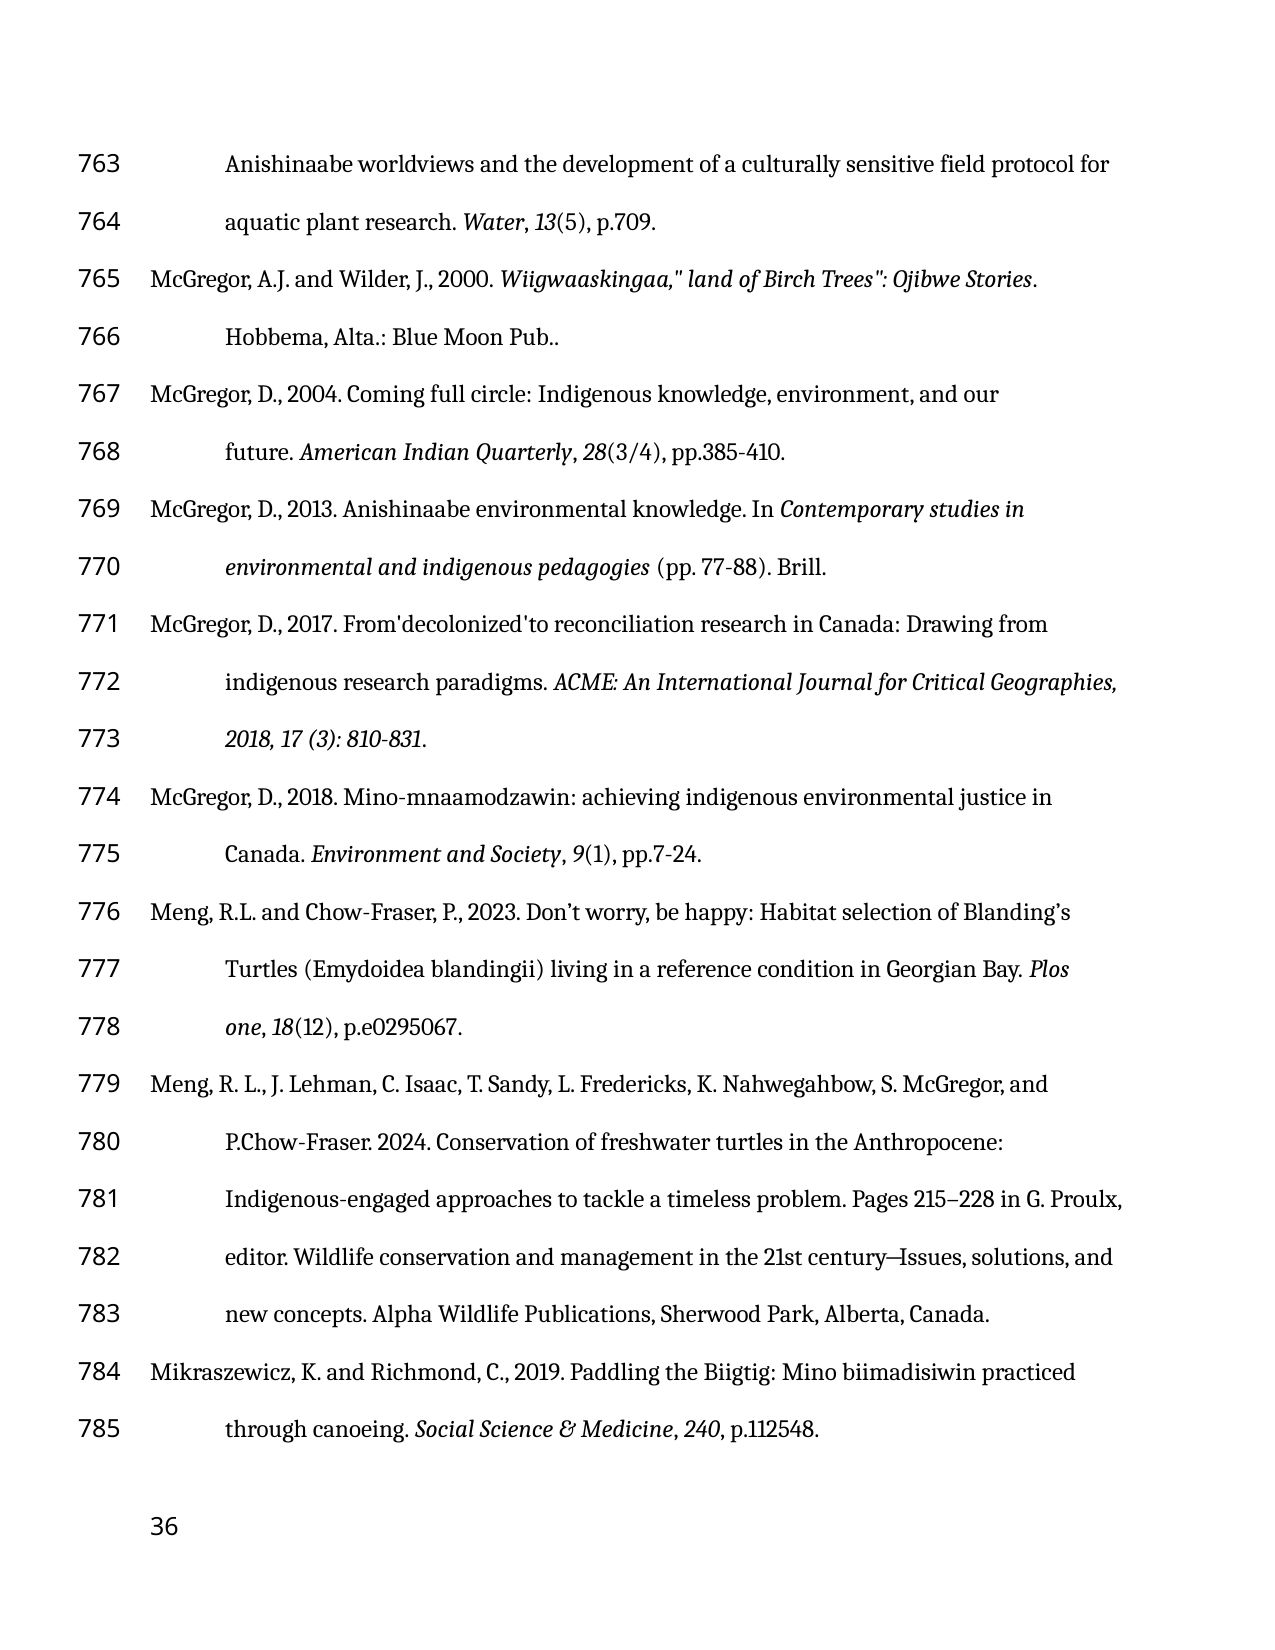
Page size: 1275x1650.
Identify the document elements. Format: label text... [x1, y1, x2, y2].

text Meng, R. L., J. Lehman, C. Isaac, T. Sandy, L. Fredericks, K. Nahwegahbow, S. McGregor, and P.Chow-Fraser. 2024. Conservation of freshwater turtles in the Anthropocene: Indigenous-engaged approaches to tackle a timeless problem. Pages 215–228 in G. Proulx, editor. Wildlife conservation and management in the 21st century ̶ Issues, solutions, and new concepts. Alpha Wildlife Publications, Sherwood Park, Alberta, Canada. [150, 1070, 1125, 1329]
text Meng, R.L. and Chow-Fraser, P., 2023. Don’t worry, be happy: Habitat selection of Blanding’s Turtles (Emydoidea blandingii) living in a reference condition in Georgian Bay. Plos one, 18(12), p.e0295067. [150, 897, 1125, 1041]
text McGregor, D., 2018. Mino-mnaamodzawin: achieving indigenous environmental justice in Canada. Environment and Society, 9(1), pp.7-24. [150, 782, 1125, 869]
text McGregor, D., 2013. Anishinaabe environmental knowledge. In Contemporary studies in environmental and indigenous pedagogies (pp. 77-88). Brill. [150, 495, 1125, 581]
text McGregor, D., 2017. From'decolonized'to reconciliation research in Canada: Drawing from indigenous research paradigms. ACME: An International Journal for Critical Geographies, 2018, 17 (3): 810-831. [150, 610, 1125, 754]
text McGregor, A.J. and Wilder, J., 2000. Wiigwaaskingaa," land of Birch Trees": Ojibwe Stories. Hobbema, Alta.: Blue Moon Pub.. [150, 265, 1125, 351]
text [150, 150, 1125, 236]
text Mikraszewicz, K. and Richmond, C., 2019. Paddling the Biigtig: Mino biimadisiwin practiced through canoeing. Social Science & Medicine, 240, p.112548. [150, 1357, 1125, 1444]
text McGregor, D., 2004. Coming full circle: Indigenous knowledge, environment, and our future. American Indian Quarterly, 28(3/4), pp.385-410. [150, 380, 1125, 466]
